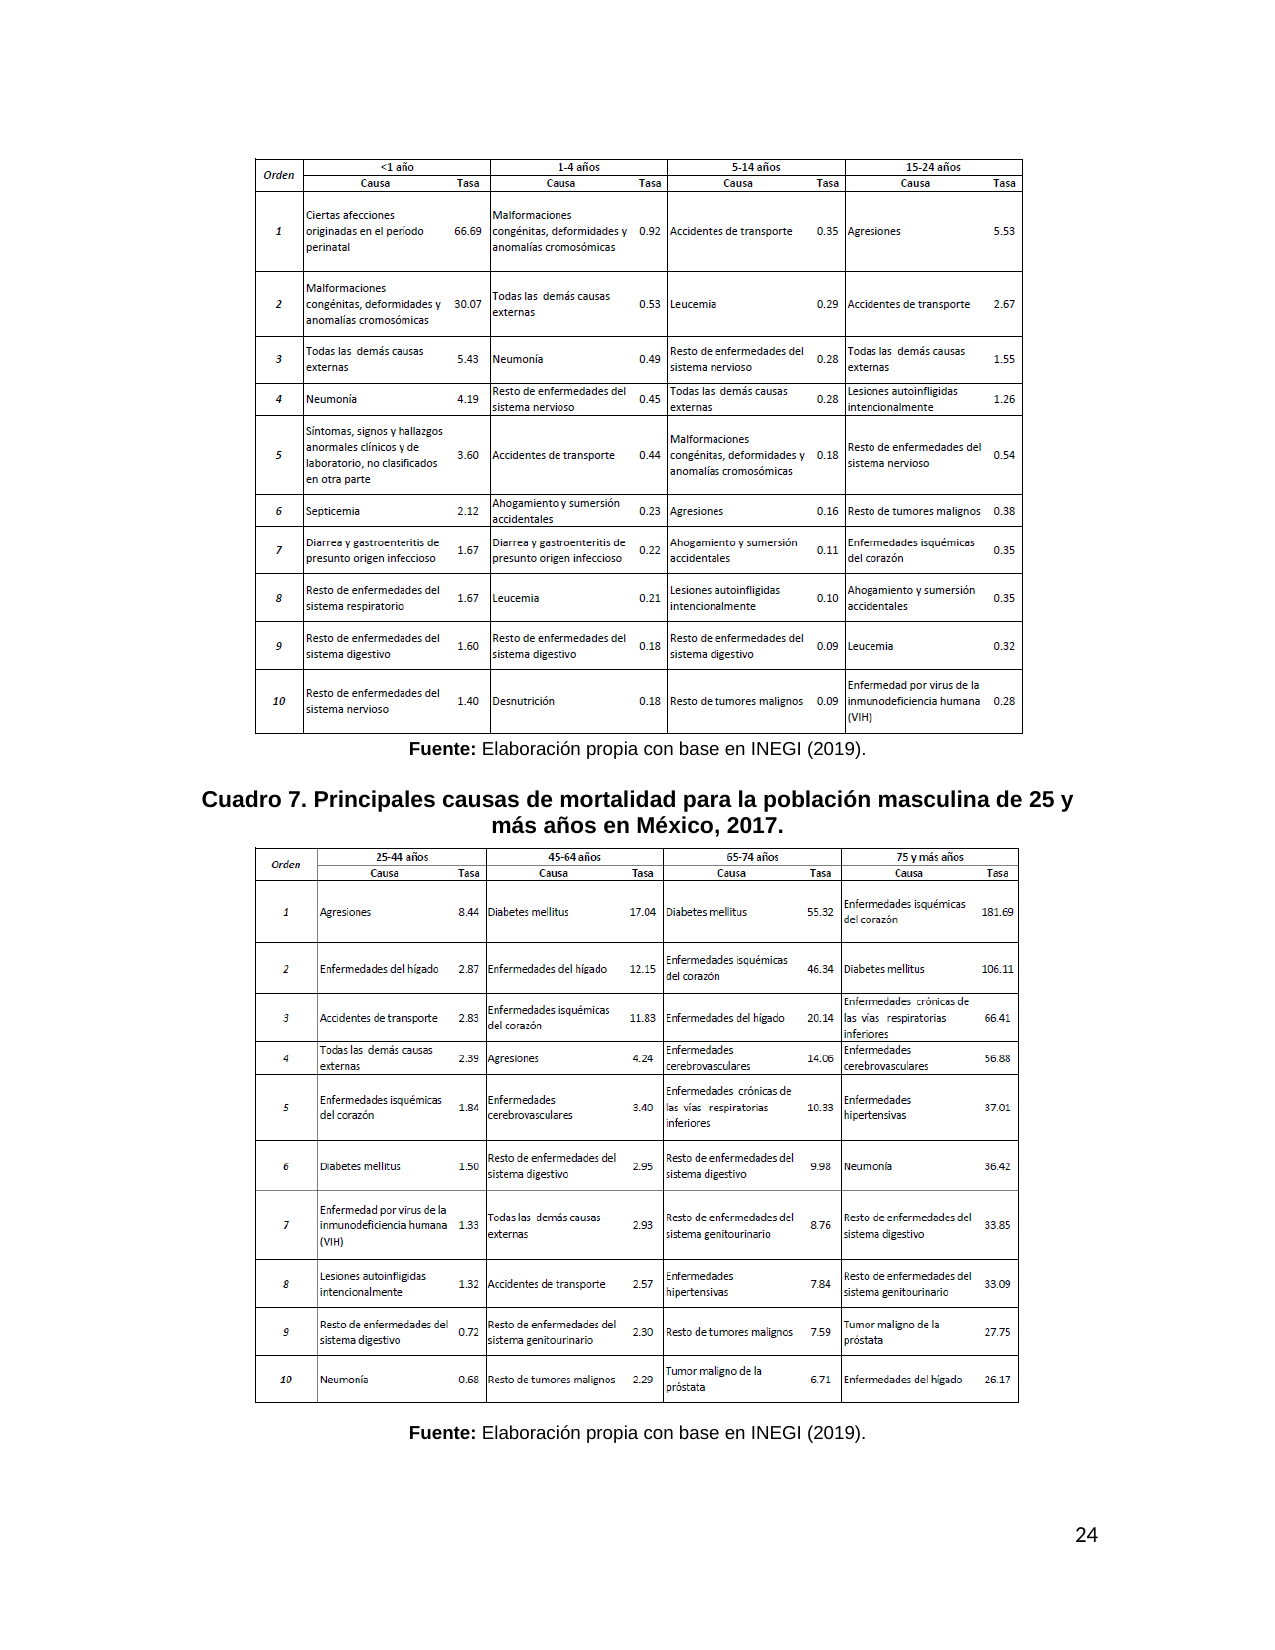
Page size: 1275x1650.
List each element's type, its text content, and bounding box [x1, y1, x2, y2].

text Cuadro 7. Principales causas de mortalidad para la población masculina de 25 y más años en México, 2017. [177, 786, 1098, 839]
text Fuente: Elaboración propia con base en INEGI (2019). [177, 738, 1098, 760]
text Fuente: Elaboración propia con base en INEGI (2019). [177, 1422, 1098, 1443]
picture [248, 147, 1027, 739]
picture [248, 838, 1027, 1408]
